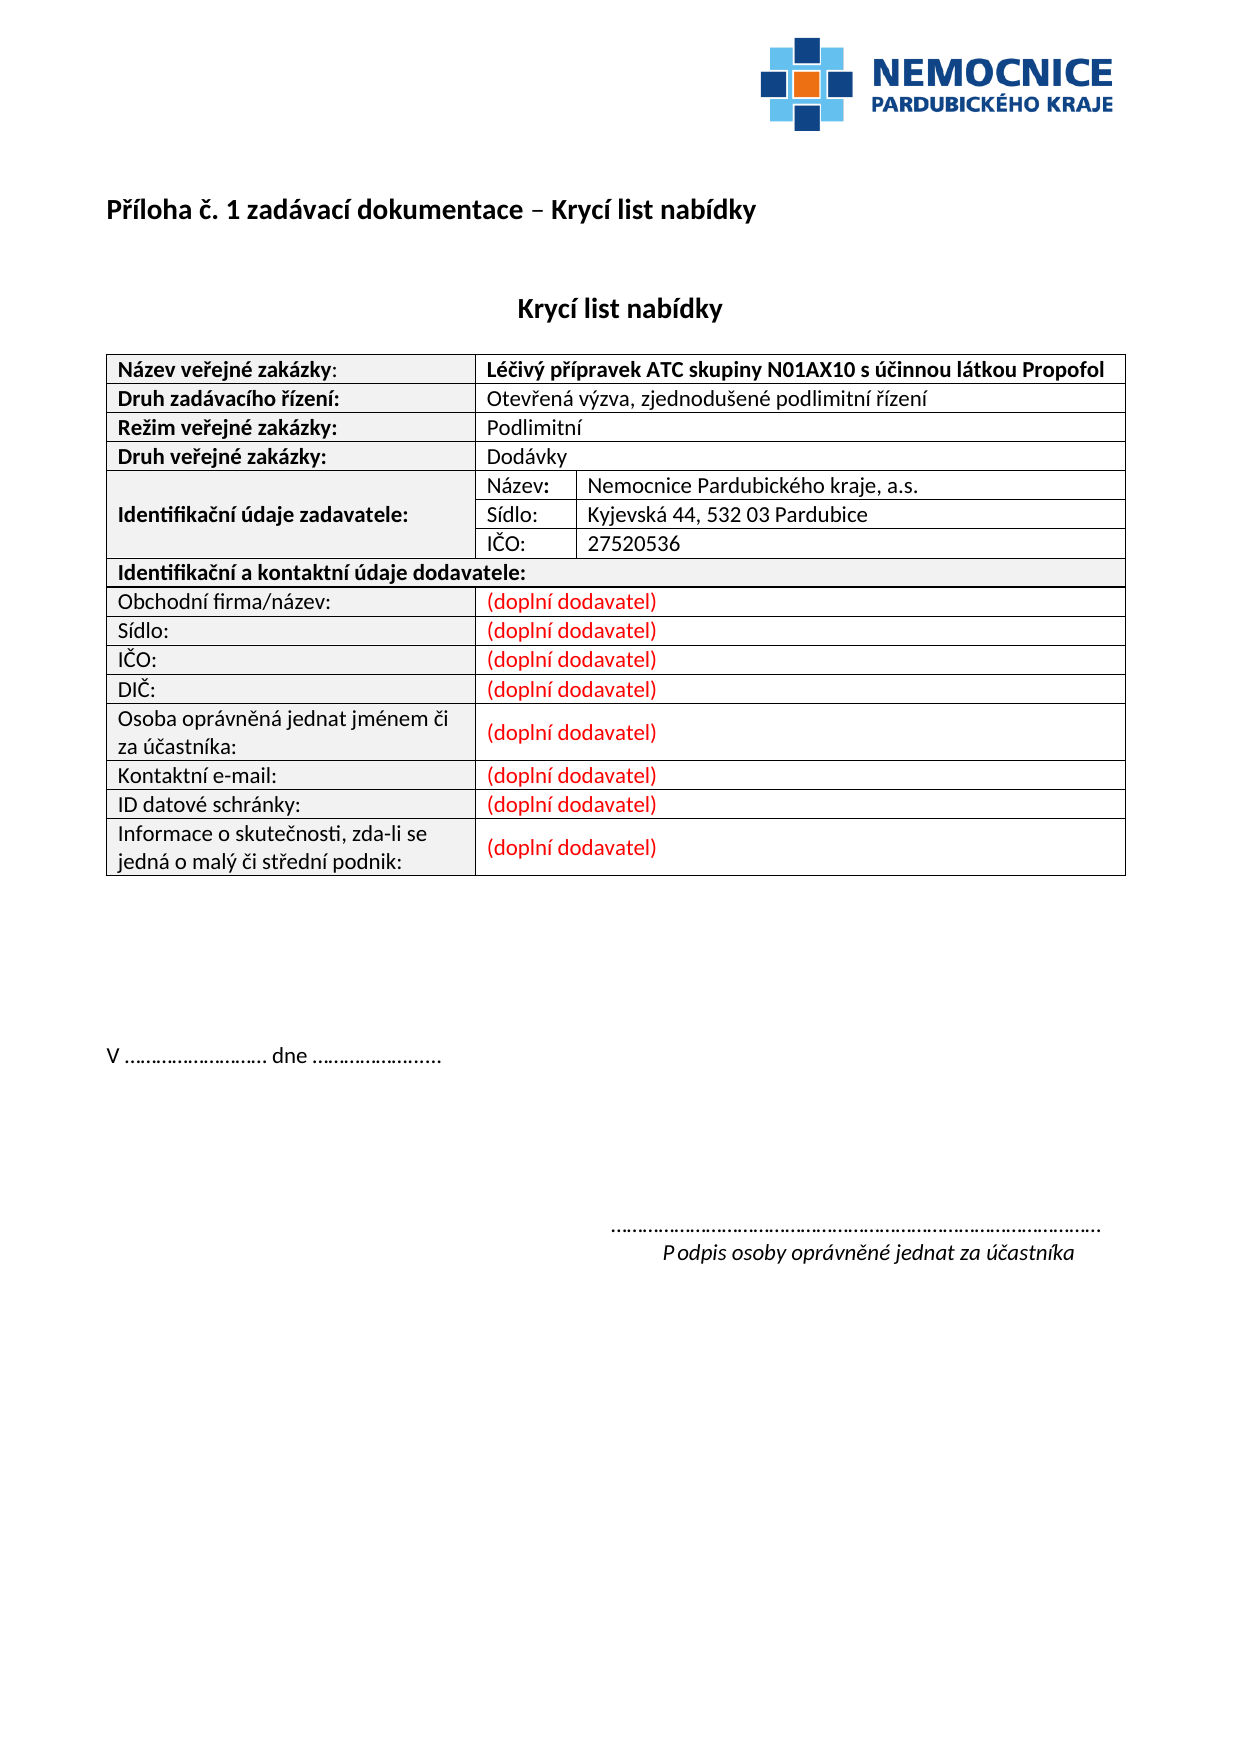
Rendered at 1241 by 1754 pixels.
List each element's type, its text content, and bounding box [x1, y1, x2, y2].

table_cell (doplní dodavatel) [476, 819, 1125, 875]
table_cell (doplní dodavatel) [476, 790, 1125, 818]
table_cell ID datové schránky: [107, 790, 475, 818]
table_cell Obchodní firma/název: [107, 588, 475, 616]
table_cell Název: [476, 471, 576, 499]
table_cell Dodávky [476, 442, 1125, 470]
table_header Název veřejné zakázky: [107, 355, 475, 383]
table_cell Druh zadávacího řízení: [107, 384, 475, 412]
table_cell Otevřená výzva, zjednodušené podlimitní řízení [476, 384, 1125, 412]
table_cell Identifikační údaje zadavatele: [107, 471, 475, 557]
table_cell Kontaktní e-mail: [107, 761, 475, 789]
table_cell Podlimitní [476, 413, 1125, 441]
table_cell Sídlo: [107, 617, 475, 644]
table_cell Informace o skutečnosti, zda-li se jedná o malý či střední podnik: [107, 819, 475, 875]
table_cell DIČ: [107, 675, 475, 703]
table_cell (doplní dodavatel) [476, 761, 1125, 789]
table_cell (doplní dodavatel) [476, 646, 1125, 674]
table_cell (doplní dodavatel) [476, 704, 1125, 760]
text Příloha č. 1 zadávací dokumentace – Krycí list nabídky [106, 191, 1134, 227]
table_cell 27520536 [577, 529, 1125, 557]
table_cell IČO: [476, 529, 576, 557]
text ………………………………………………………………………………… [106, 1210, 1134, 1238]
table_cell Osoba oprávněná jednat jménem či za účastníka: [107, 704, 475, 760]
table_cell (doplní dodavatel) [476, 617, 1125, 644]
table_cell Kyjevská 44, 532 03 Pardubice [577, 500, 1125, 528]
table_cell Nemocnice Pardubického kraje, a.s. [577, 471, 1125, 499]
table_header Léčivý přípravek ATC skupiny N01AX10 s účinnou látkou Propofol [476, 355, 1125, 383]
table_cell Druh veřejné zakázky: [107, 442, 475, 470]
text V ……………………… dne ………………...... [106, 1042, 1134, 1070]
table_cell Identifikační a kontaktní údaje dodavatele: [107, 559, 1125, 586]
picture [759, 37, 1113, 132]
table_cell (doplní dodavatel) [476, 675, 1125, 703]
text Krycí list nabídky [106, 290, 1134, 326]
table_cell IČO: [107, 646, 475, 674]
table_cell (doplní dodavatel) [476, 588, 1125, 616]
table_cell Režim veřejné zakázky: [107, 413, 475, 441]
table_cell Sídlo: [476, 500, 576, 528]
text Podpis osoby oprávněné jednat za účastníka [106, 1238, 1134, 1266]
